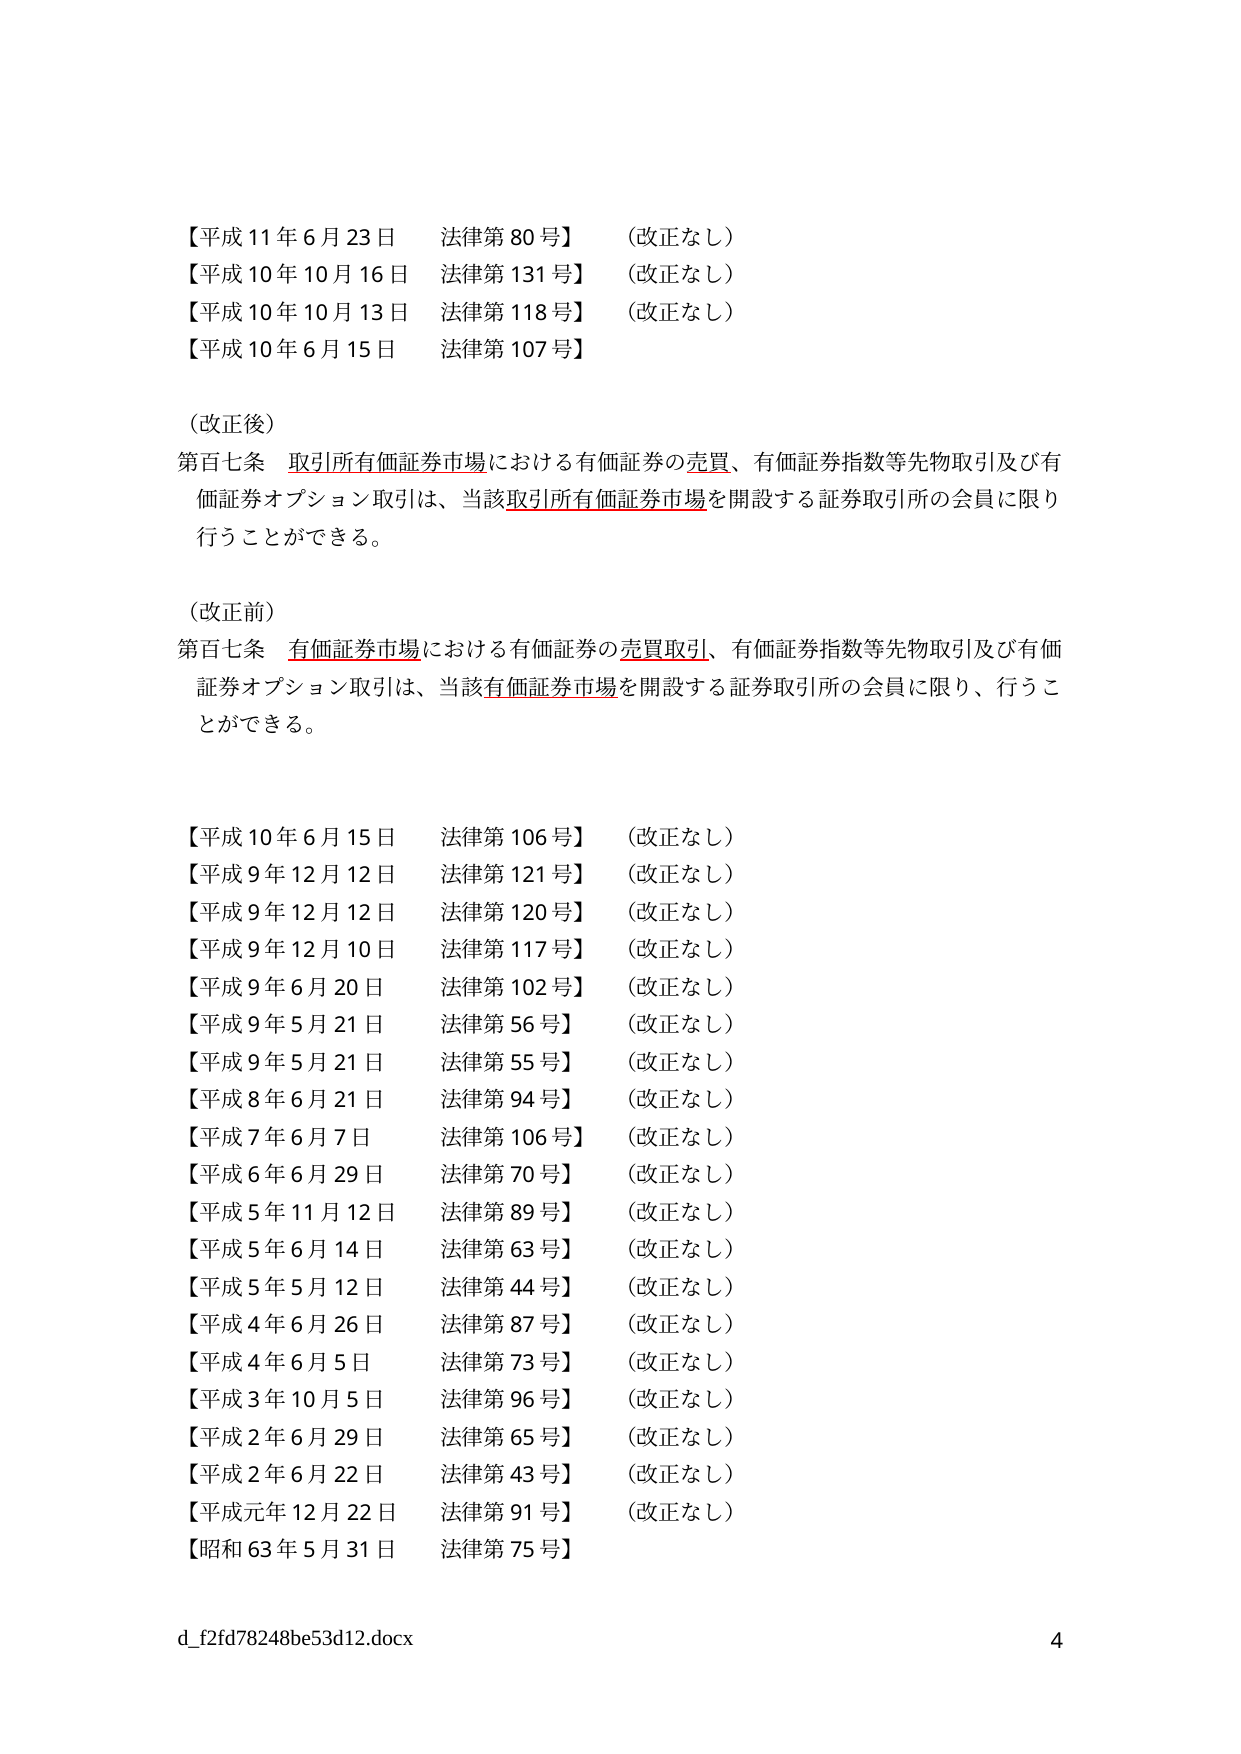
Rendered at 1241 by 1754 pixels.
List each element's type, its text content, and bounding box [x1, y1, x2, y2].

text 【平成9年12月12日 法律第121号】 （改正なし） [177, 854, 1063, 892]
text 【平成5年5月12日 法律第44号】 （改正なし） [177, 1267, 1063, 1304]
text 第百七条 取引所有価証券市場における有価証券の売買、有価証券指数等先物取引及び有価証券オプション取引は、当該取引所有価証券市場を開設する証券取引所の会員に限り、行うことができる。 [177, 442, 1063, 554]
text 【平成2年6月22日 法律第43号】 （改正なし） [177, 1454, 1063, 1492]
text 【平成3年10月5日 法律第96号】 （改正なし） [177, 1379, 1063, 1417]
text 【平成9年5月21日 法律第55号】 （改正なし） [177, 1042, 1063, 1079]
text 【平成4年6月5日 法律第73号】 （改正なし） [177, 1342, 1063, 1379]
text （改正前） [177, 592, 1063, 629]
text 【昭和63年5月31日 法律第75号】 [177, 1529, 1063, 1567]
text 【平成10年10月16日 法律第131号】 （改正なし） [177, 254, 1063, 292]
text 【平成10年6月15日 法律第107号】 [177, 329, 1063, 367]
text 【平成5年11月12日 法律第89号】 （改正なし） [177, 1192, 1063, 1229]
text 【平成6年6月29日 法律第70号】 （改正なし） [177, 1154, 1063, 1192]
text 【平成9年12月10日 法律第117号】 （改正なし） [177, 929, 1063, 967]
text 【平成11年6月23日 法律第80号】 （改正なし） [177, 217, 1063, 254]
text 第百七条 有価証券市場における有価証券の売買取引、有価証券指数等先物取引及び有価証券オプション取引は、当該有価証券市場を開設する証券取引所の会員に限り、行うことができる。 [177, 629, 1063, 742]
text 【平成9年6月20日 法律第102号】 （改正なし） [177, 967, 1063, 1004]
text （改正後） [177, 404, 1063, 442]
text 【平成2年6月29日 法律第65号】 （改正なし） [177, 1417, 1063, 1454]
text 【平成10年6月15日 法律第106号】 （改正なし） [177, 817, 1063, 854]
text 【平成5年6月14日 法律第63号】 （改正なし） [177, 1229, 1063, 1267]
text 【平成8年6月21日 法律第94号】 （改正なし） [177, 1079, 1063, 1117]
text 【平成9年12月12日 法律第120号】 （改正なし） [177, 892, 1063, 929]
text 【平成7年6月7日 法律第106号】 （改正なし） [177, 1117, 1063, 1154]
text 【平成9年5月21日 法律第56号】 （改正なし） [177, 1004, 1063, 1042]
text 【平成4年6月26日 法律第87号】 （改正なし） [177, 1304, 1063, 1342]
text 【平成元年12月22日 法律第91号】 （改正なし） [177, 1492, 1063, 1529]
text 【平成10年10月13日 法律第118号】 （改正なし） [177, 292, 1063, 329]
